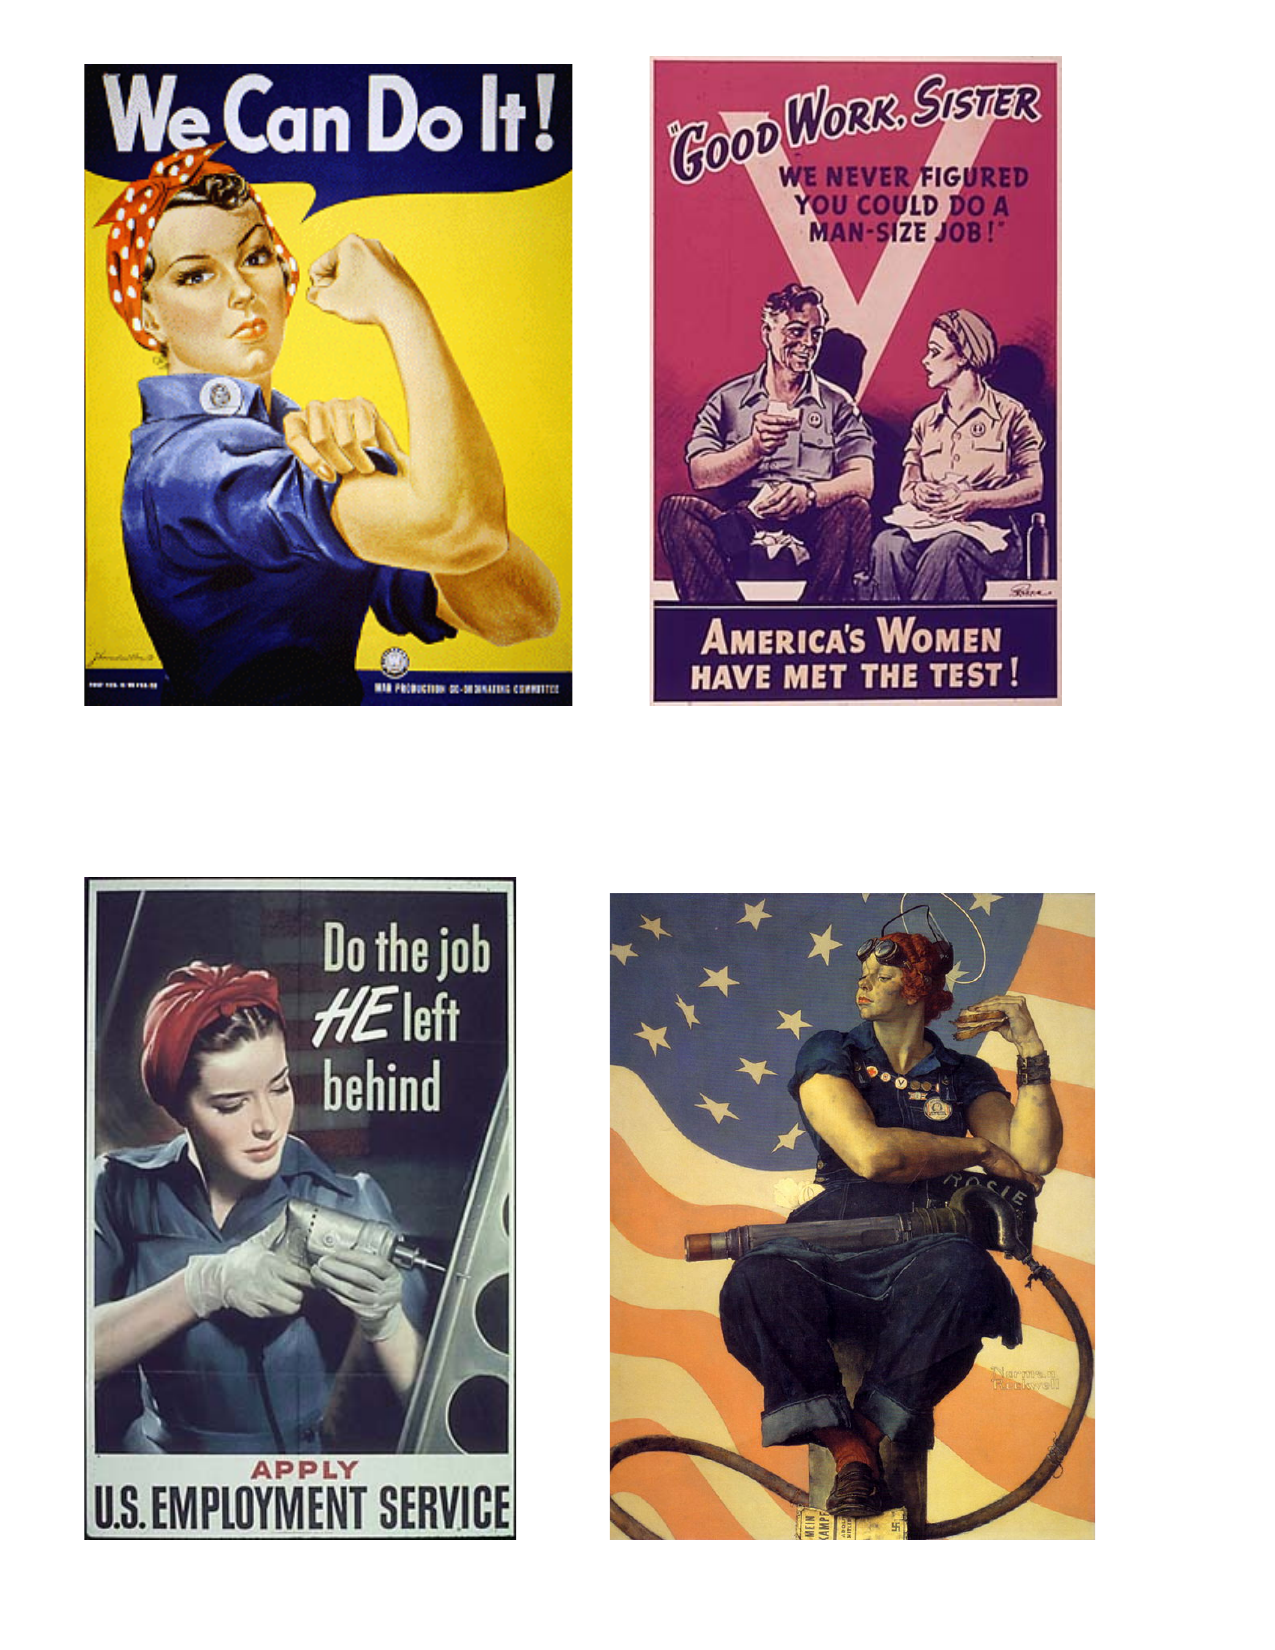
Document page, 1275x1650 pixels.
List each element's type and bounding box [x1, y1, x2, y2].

picture [84, 877, 517, 1540]
picture [609, 893, 1096, 1540]
picture [649, 56, 1062, 706]
picture [84, 64, 573, 706]
